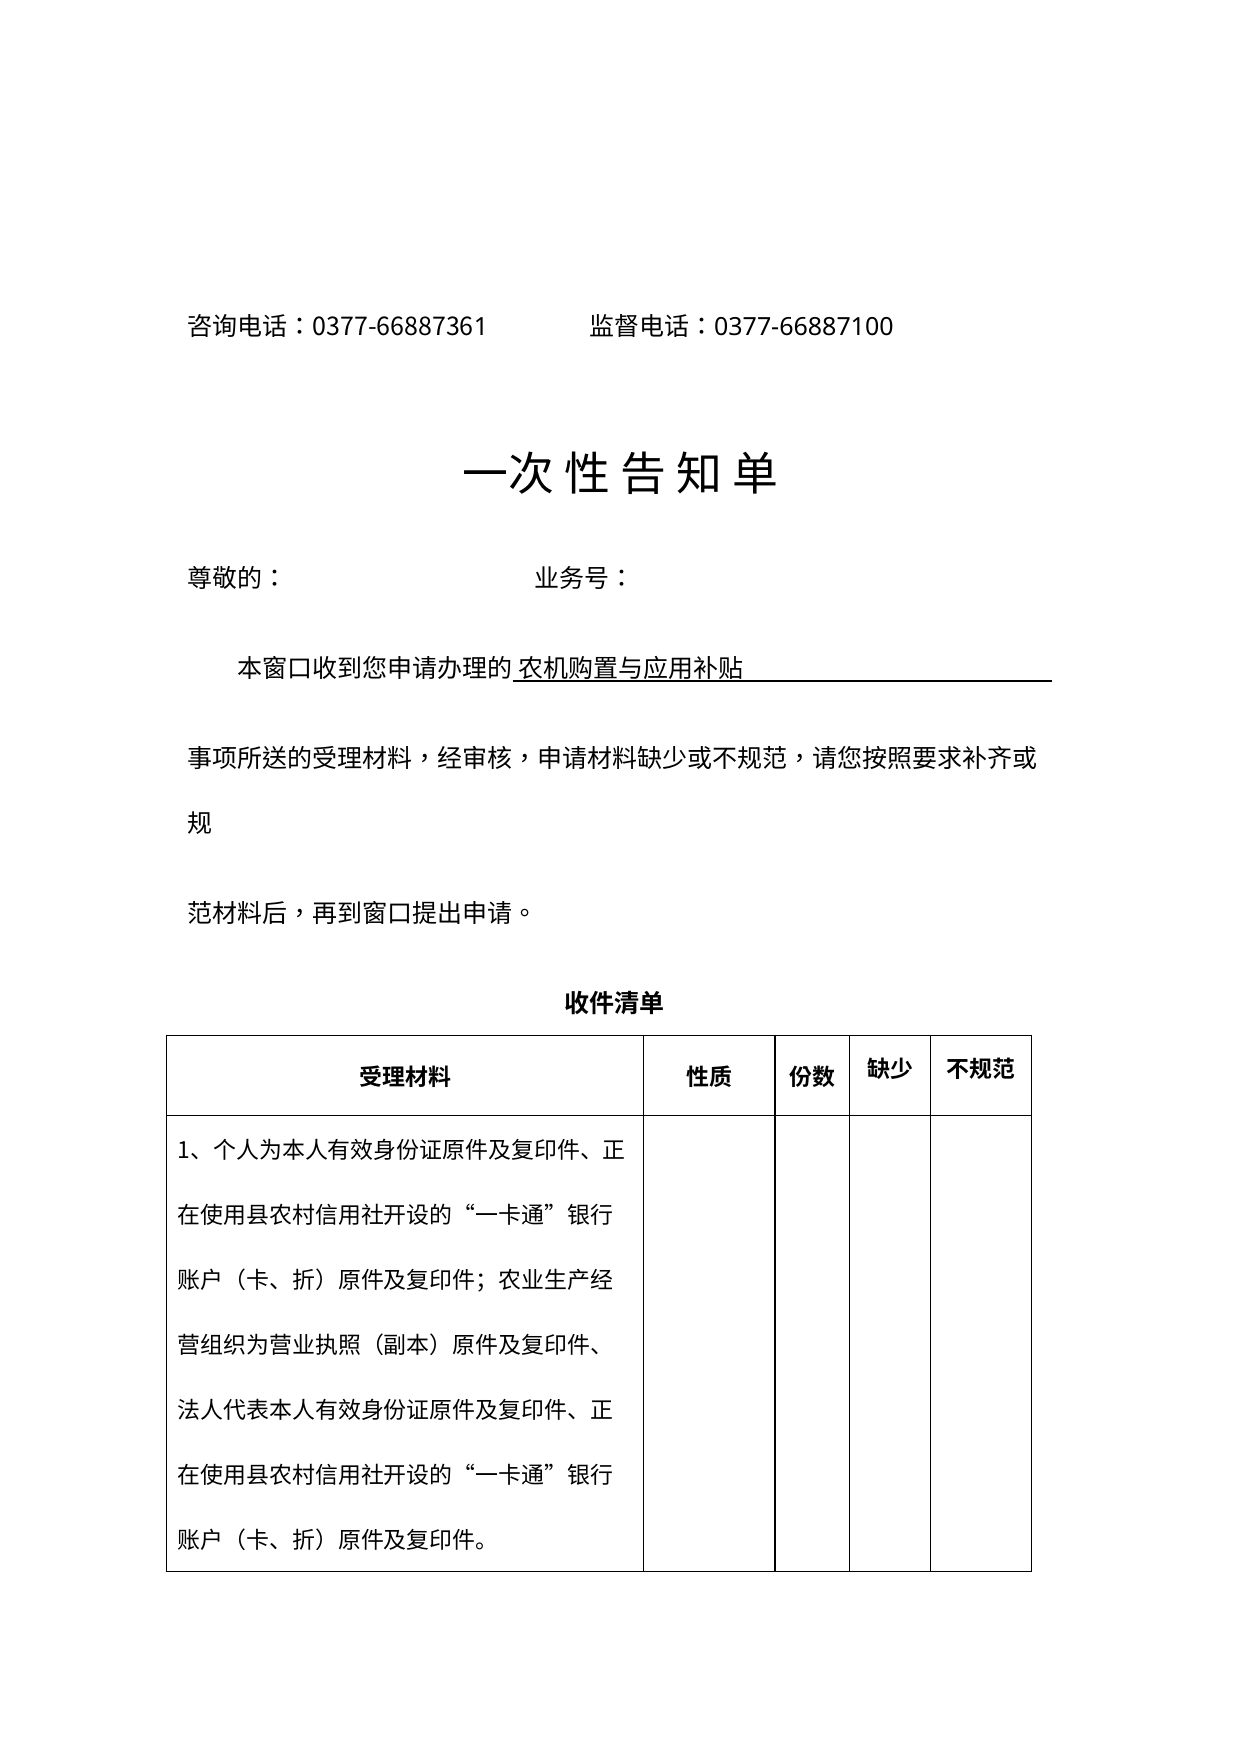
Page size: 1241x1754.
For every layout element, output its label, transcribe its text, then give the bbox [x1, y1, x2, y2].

table_cell [644, 1116, 774, 1571]
text 本窗口收到您申请办理的 农机购置与应用补贴 [187, 634, 1053, 699]
text 一次 性 告 知 单 [187, 422, 1053, 519]
text 范材料后，再到窗口提出申请。 [187, 879, 1053, 944]
table_cell [931, 1116, 1031, 1571]
text 咨询电话：0377-66887361 监督电话：0377-66887100 [187, 292, 1053, 357]
table_header 不规范 [931, 1036, 1031, 1115]
table_cell [776, 1116, 849, 1571]
table_header 份数 [776, 1036, 849, 1115]
table_cell [850, 1116, 930, 1571]
table_header 性质 [644, 1036, 774, 1115]
text 事项所送的受理材料，经审核，申请材料缺少或不规范，请您按照要求补齐或规 [187, 724, 1053, 854]
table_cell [167, 1116, 643, 1571]
table_header 受理材料 [167, 1036, 643, 1115]
table_header 缺少 [850, 1036, 930, 1115]
text 尊敬的： 业务号： [187, 544, 1053, 609]
text 收件清单 [187, 969, 1053, 1034]
